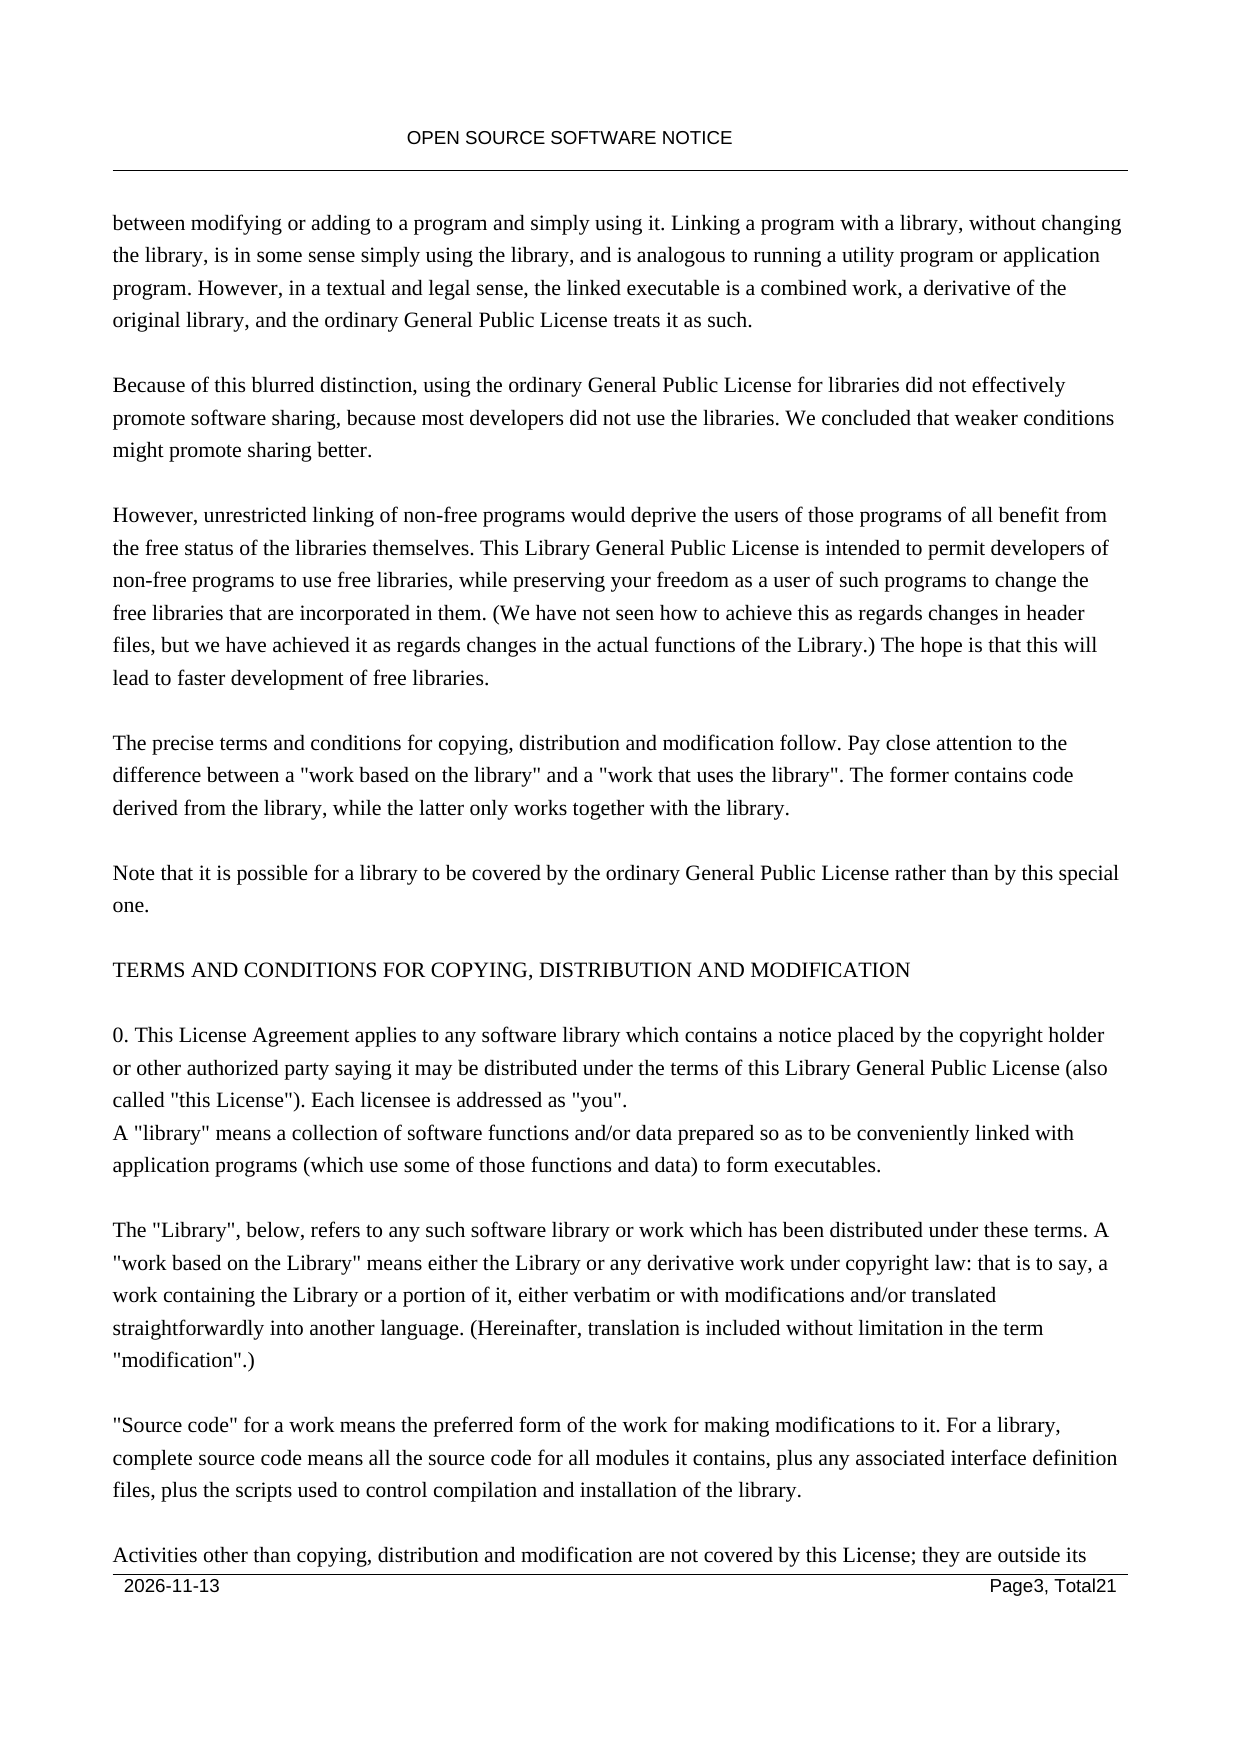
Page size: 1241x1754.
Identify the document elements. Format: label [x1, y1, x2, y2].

text [112, 206, 1128, 1571]
